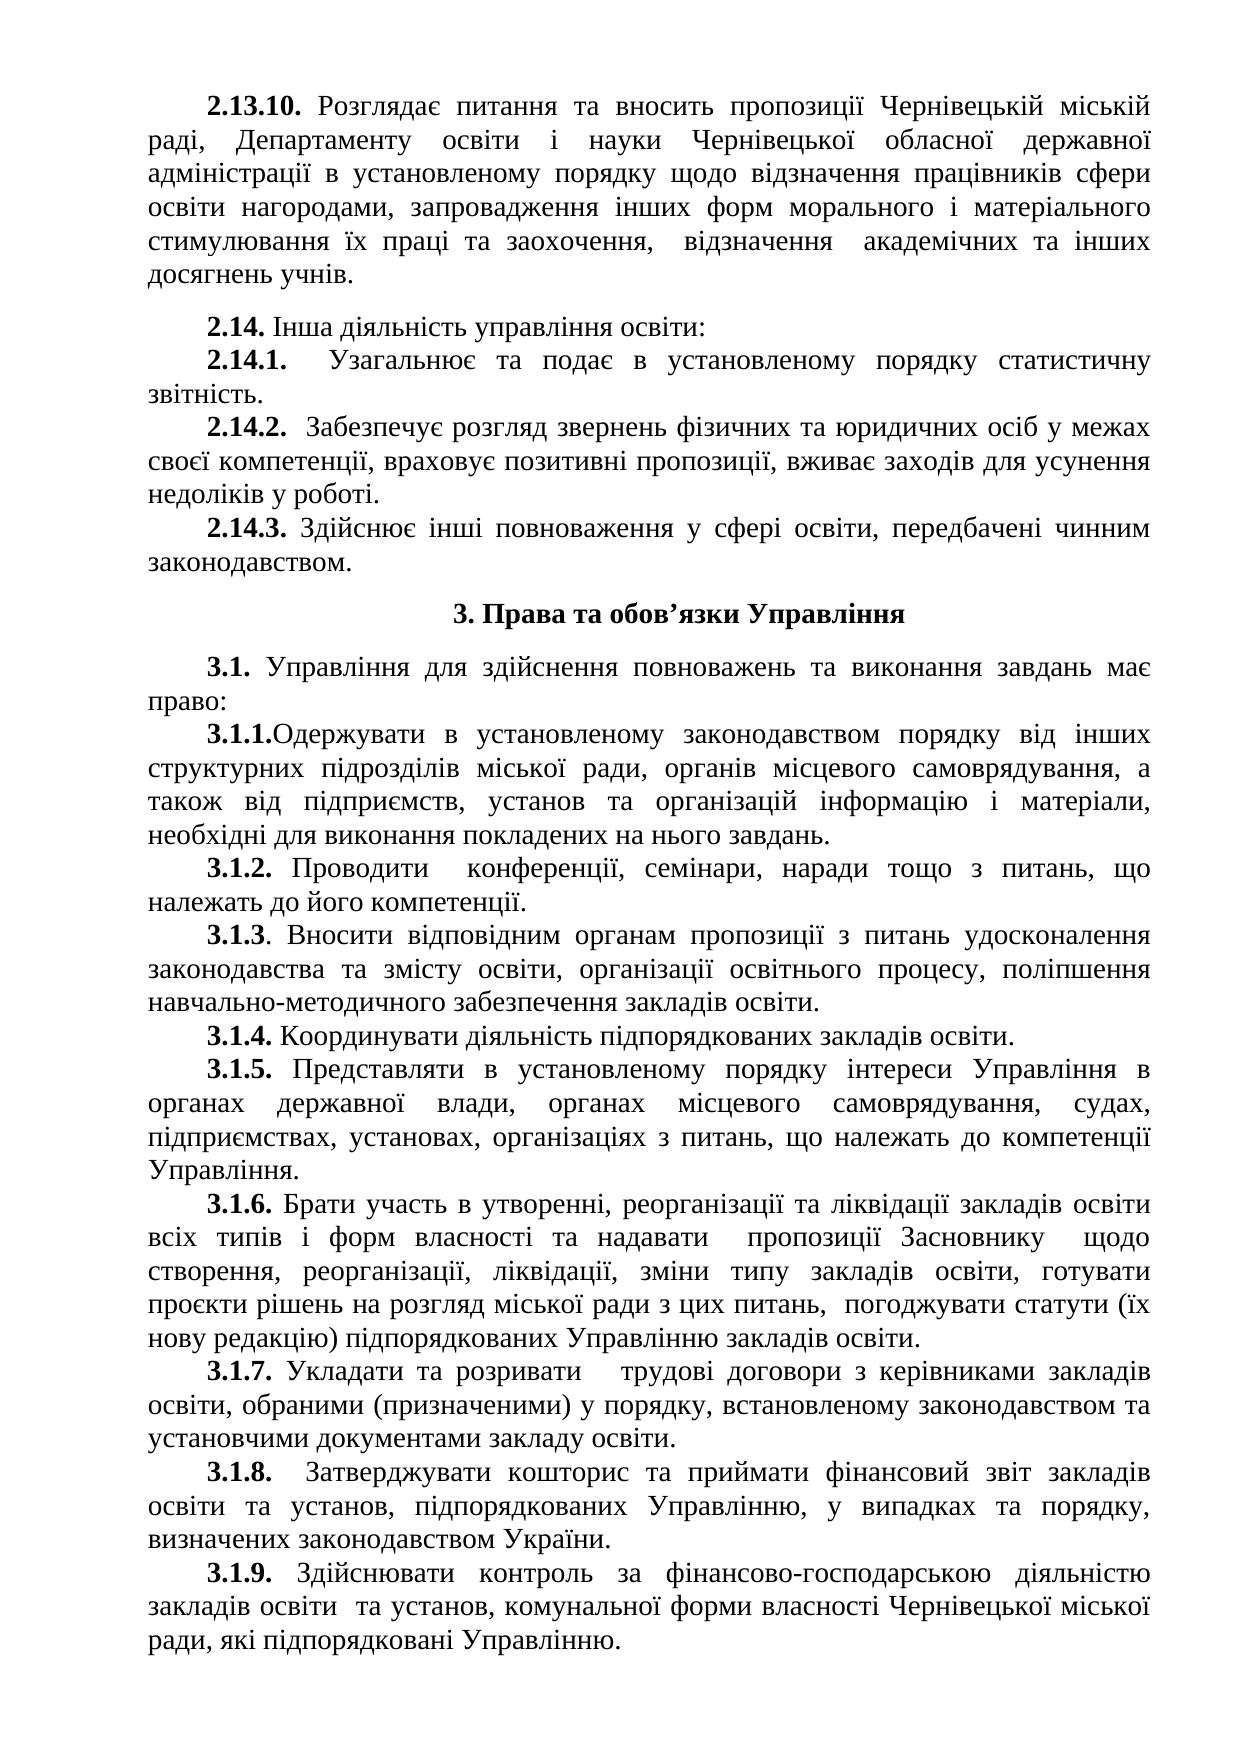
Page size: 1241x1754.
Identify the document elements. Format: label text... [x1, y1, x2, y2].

text 2.14.3. Здійснює інші повноваження у сфері освіти, передбачені чинним законодавством. [148, 510, 1152, 577]
text 3.1.4. Координувати діяльність підпорядкованих закладів освіти. [148, 1018, 1152, 1052]
text 3.1.9. Здійснювати контроль за фінансово-господарською діяльністю закладів освіти та установ, комунальної форми власності Чернівецької міської ради, які підпорядковані Управлінню. [148, 1555, 1152, 1655]
text 3.1. Управління для здійснення повноважень та виконання завдань має право: [148, 649, 1152, 716]
text 3.1.8. Затверджувати кошторис та приймати фінансовий звіт закладів освіти та установ, підпорядкованих Управлінню, у випадках та порядку, визначених законодавством України. [148, 1454, 1152, 1555]
text 3.1.7. Укладати та розривати трудові договори з керівниками закладів освіти, обраними (призначеними) у порядку, встановленому законодавством та установчими документами закладу освіти. [148, 1353, 1152, 1454]
text 2.14.2. Забезпечує розгляд звернень фізичних та юридичних осіб у межах своєї компетенції, враховує позитивні пропозиції, вживає заходів для усунення недоліків у роботі. [148, 409, 1152, 510]
text 3.1.2. Проводити конференції, семінари, наради тощо з питань, що належать до його компетенції. [148, 850, 1152, 917]
text 3.1.6. Брати участь в утворенні, реорганізації та ліквідації закладів освіти всіх типів і форм власності та надавати пропозиції Засновнику щодо створення, реорганізації, ліквідації, зміни типу закладів освіти, готувати проєкти рішень на розгляд міської ради з цих питань, погоджувати статути (їх нову редакцію) підпорядкованих Управлінню закладів освіти. [148, 1186, 1152, 1353]
text 2.14. Інша діяльність управління освіти: [148, 309, 1152, 342]
text 3. Права та обов’язки Управління [148, 596, 1152, 630]
text 2.13.10. Розглядає питання та вносить пропозиції Чернівецькій міській раді, Департаменту освіти і науки Чернівецької обласної державної адміністрації в установленому порядку щодо відзначення працівників сфери освіти нагородами, запровадження інших форм морального і матеріального стимулювання їх праці та заохочення, відзначення академічних та інших досягнень учнів. [148, 88, 1152, 290]
text 3.1.1.Одержувати в установленому законодавством порядку від інших структурних підрозділів міської ради, органів місцевого самоврядування, а також від підприємств, установ та організацій інформацію і матеріали, необхідні для виконання покладених на нього завдань. [148, 716, 1152, 850]
text 3.1.5. Представляти в установленому порядку інтереси Управління в органах державної влади, органах місцевого самоврядування, судах, підприємствах, установах, організаціях з питань, що належать до компетенції Управління. [148, 1052, 1152, 1186]
text 2.14.1. Узагальнює та подає в установленому порядку статистичну звітність. [148, 342, 1152, 409]
text 3.1.3. Вносити відповідним органам пропозиції з питань удосконалення законодавства та змісту освіти, організації освітнього процесу, поліпшення навчально-методичного забезпечення закладів освіти. [148, 917, 1152, 1018]
